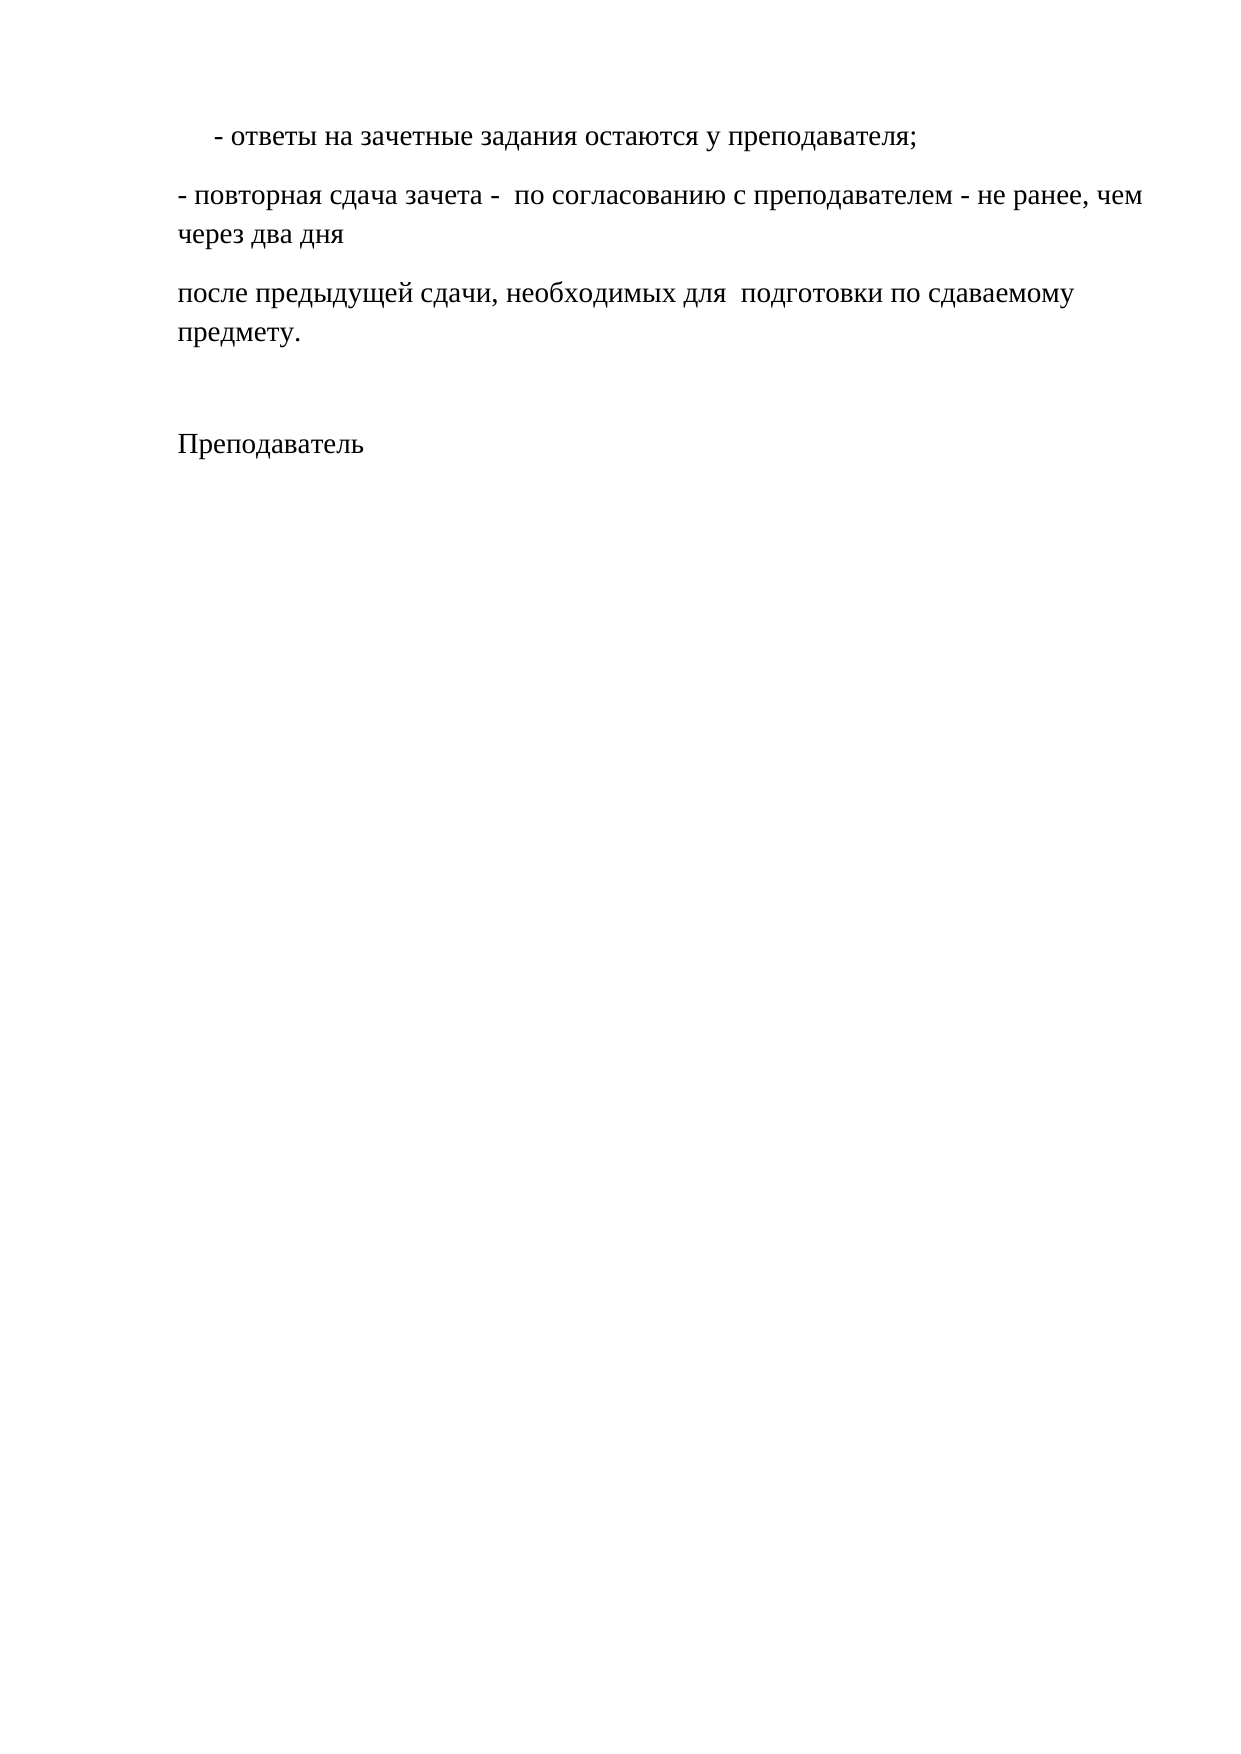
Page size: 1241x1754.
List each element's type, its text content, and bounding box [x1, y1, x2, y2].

text после предыдущей сдачи, необходимых для подготовки по сдаваемому предмету. [177, 275, 1152, 347]
text - повторная сдача зачета - по согласованию с преподавателем - не ранее, чем через два дня [177, 177, 1152, 249]
text Преподаватель [177, 426, 1152, 460]
text - ответы на зачетные задания остаются у преподавателя; [177, 118, 1152, 152]
